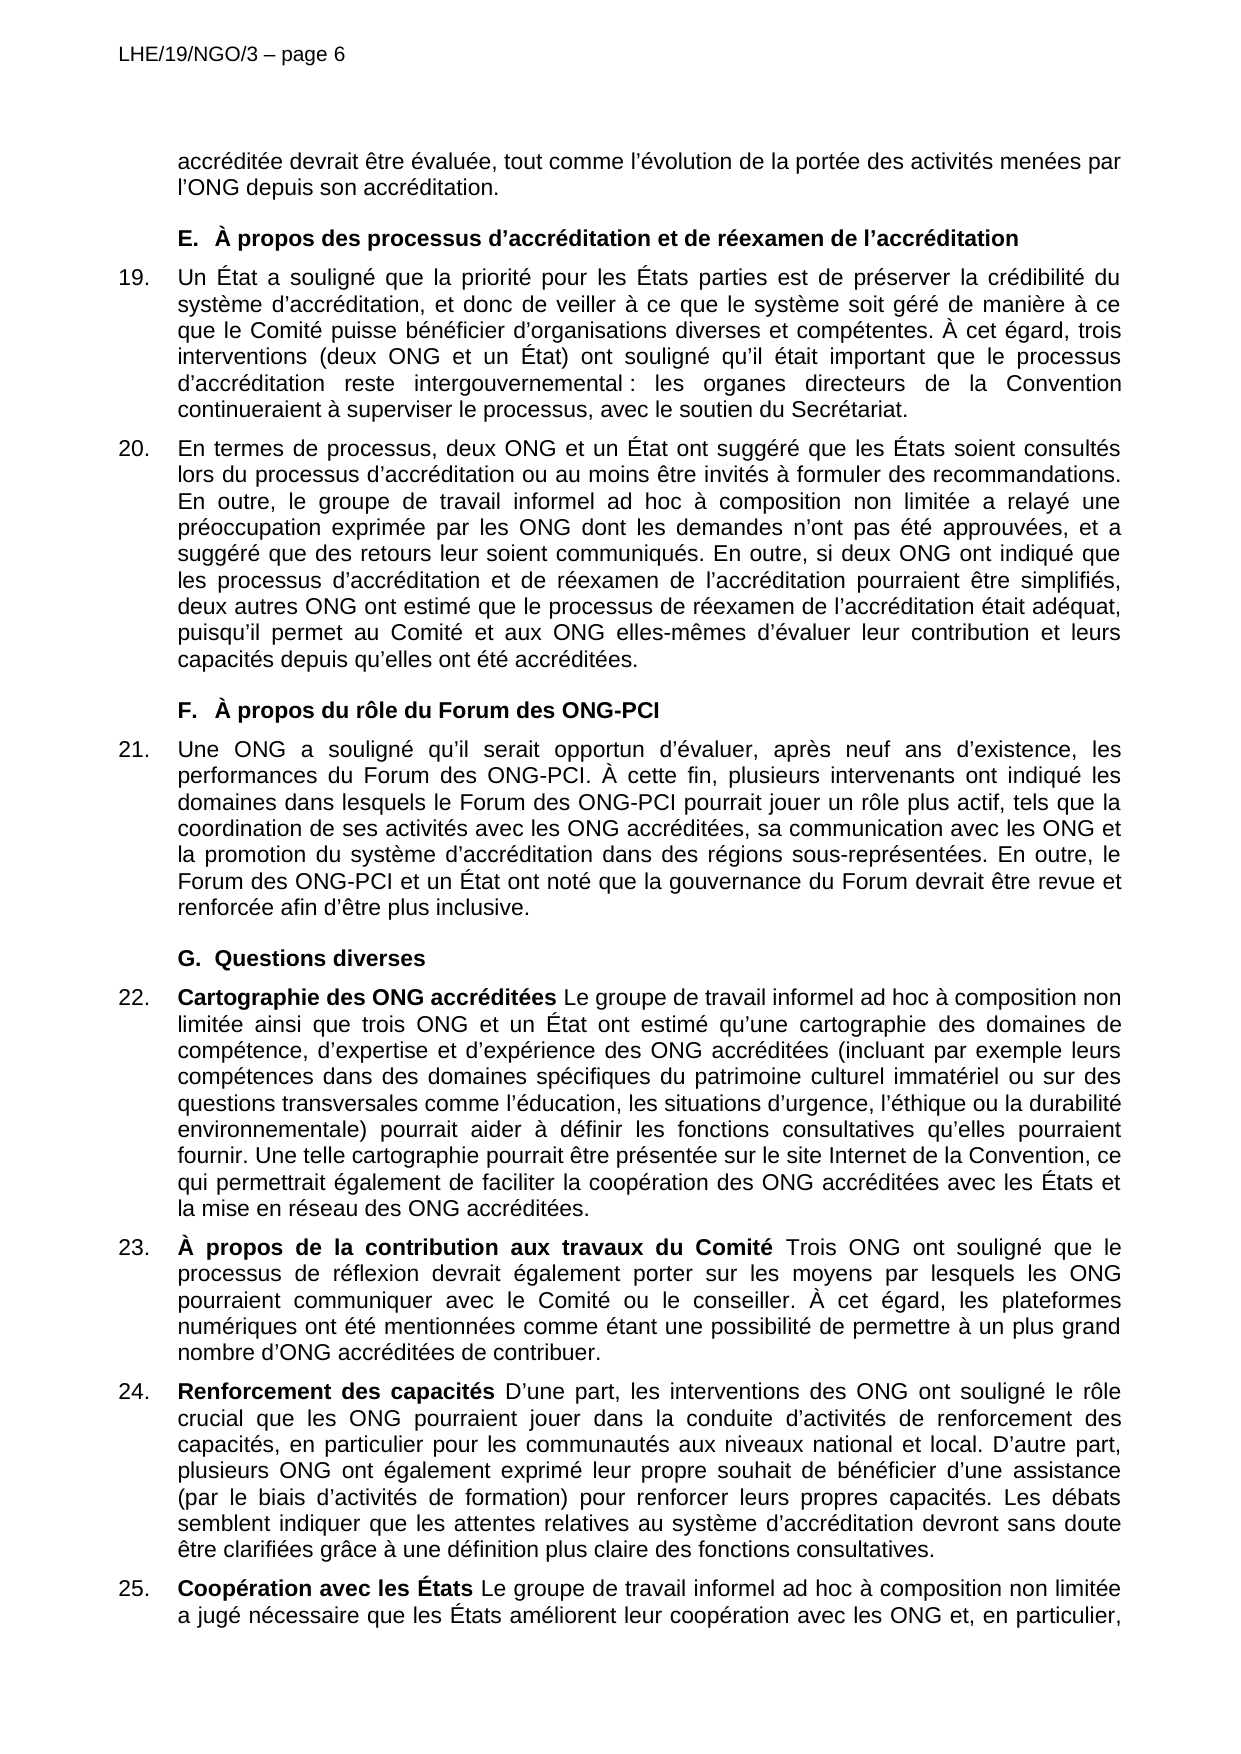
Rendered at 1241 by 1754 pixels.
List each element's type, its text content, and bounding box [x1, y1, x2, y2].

list Un État a souligné que la priorité pour les États parties est de préserver la crédibilité du système d’accréditation, et donc de veiller à ce que le système soit géré de manière à ce que le Comité puisse bénéficier d’organisations diverses et compétentes. À cet égard, trois interventions (deux ONG et un État) ont souligné qu’il était important que le processus d’accréditation reste intergouvernemental : les organes directeurs de la Convention continueraient à superviser le processus, avec le soutien du Secrétariat. [118, 264, 1122, 422]
list Renforcement des capacités D’une part, les interventions des ONG ont souligné le rôle crucial que les ONG pourraient jouer dans la conduite d’activités de renforcement des capacités, en particulier pour les communautés aux niveaux national et local. D’autre part, plusieurs ONG ont également exprimé leur propre souhait de bénéficier d’une assistance (par le biais d’activités de formation) pour renforcer leurs propres capacités. Les débats semblent indiquer que les attentes relatives au système d’accréditation devront sans doute être clarifiées grâce à une définition plus claire des fonctions consultatives. [118, 1378, 1122, 1563]
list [118, 148, 1122, 200]
list À propos de la contribution aux travaux du Comité Trois ONG ont souligné que le processus de réflexion devrait également porter sur les moyens par lesquels les ONG pourraient communiquer avec le Comité ou le conseiller. À cet égard, les plateformes numériques ont été mentionnées comme étant une possibilité de permettre à un plus grand nombre d’ONG accréditées de contribuer. [118, 1234, 1122, 1366]
list À propos du rôle du Forum des ONG-PCI [177, 697, 1122, 723]
list À propos des processus d’accréditation et de réexamen de l’accréditation [177, 225, 1122, 252]
list Cartographie des ONG accréditées Le groupe de travail informel ad hoc à composition non limitée ainsi que trois ONG et un État ont estimé qu’une cartographie des domaines de compétence, d’expertise et d’expérience des ONG accréditées (incluant par exemple leurs compétences dans des domaines spécifiques du patrimoine culturel immatériel ou sur des questions transversales comme l’éducation, les situations d’urgence, l’éthique ou la durabilité environnementale) pourrait aider à définir les fonctions consultatives qu’elles pourraient fournir. Une telle cartographie pourrait être présentée sur le site Internet de la Convention, ce qui permettrait également de faciliter la coopération des ONG accréditées avec les États et la mise en réseau des ONG accréditées. [118, 984, 1122, 1221]
list En termes de processus, deux ONG et un État ont suggéré que les États soient consultés lors du processus d’accréditation ou au moins être invités à formuler des recommandations. En outre, le groupe de travail informel ad hoc à composition non limitée a relayé une préoccupation exprimée par les ONG dont les demandes n’ont pas été approuvées, et a suggéré que des retours leur soient communiqués. En outre, si deux ONG ont indiqué que les processus d’accréditation et de réexamen de l’accréditation pourraient être simplifiés, deux autres ONG ont estimé que le processus de réexamen de l’accréditation était adéquat, puisqu’il permet au Comité et aux ONG elles-mêmes d’évaluer leur contribution et leurs capacités depuis qu’elles ont été accréditées. [118, 435, 1122, 672]
list Questions diverses [177, 945, 1122, 972]
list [118, 1575, 1122, 1628]
list Une ONG a souligné qu’il serait opportun d’évaluer, après neuf ans d’existence, les performances du Forum des ONG-PCI. À cette fin, plusieurs intervenants ont indiqué les domaines dans lesquels le Forum des ONG-PCI pourrait jouer un rôle plus actif, tels que la coordination de ses activités avec les ONG accréditées, sa communication avec les ONG et la promotion du système d’accréditation dans des régions sous-représentées. En outre, le Forum des ONG-PCI et un État ont noté que la gouvernance du Forum devrait être revue et renforcée afin d’être plus inclusive. [118, 736, 1122, 920]
